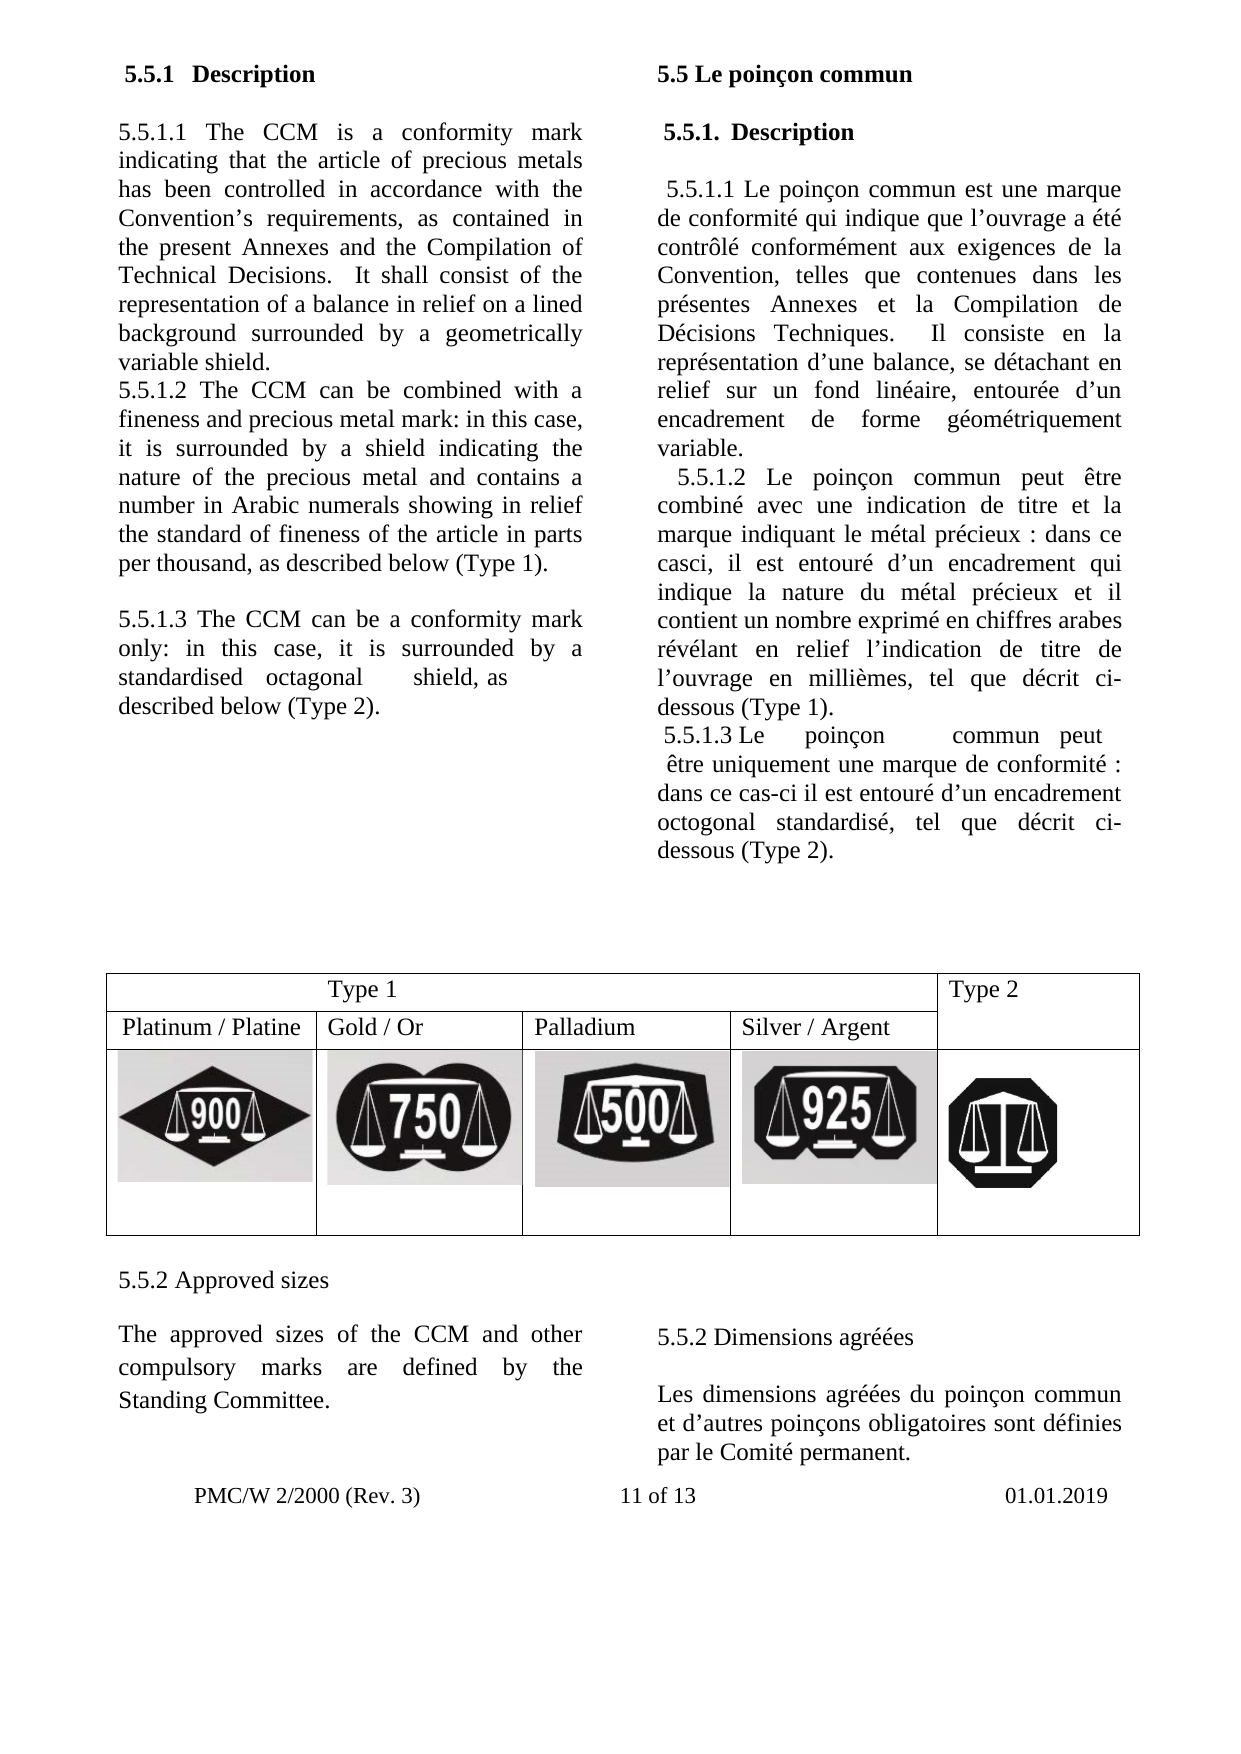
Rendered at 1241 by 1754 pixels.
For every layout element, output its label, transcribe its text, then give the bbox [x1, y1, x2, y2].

text 5.5.2 Approved sizes [118, 1236, 583, 1294]
table_cell Platinum / Platine [107, 1012, 316, 1049]
text 5.5.2 Dimensions agréées [657, 1322, 1122, 1351]
table_cell [731, 1050, 937, 1234]
picture [534, 1050, 730, 1187]
table_header [107, 974, 316, 1011]
text 5.5.1.2 The CCM can be combined with a fineness and precious metal mark: in this case, it is surrounded by a shield indicating the nature of the precious metal and contains a number in Arabic numerals showing in relief the standard of fineness of the article in parts per thousand, as described below (Type 1). [118, 375, 583, 577]
picture [741, 1050, 937, 1184]
picture [117, 1050, 313, 1182]
text 5.5.1.1 The CCM is a conformity mark indicating that the article of precious metals has been controlled in accordance with the Convention’s requirements, as contained in the present Annexes and the Compilation of Technical Decisions. It shall consist of the representation of a balance in relief on a lined background surrounded by a geometrically variable shield. [118, 117, 583, 375]
table_cell Gold / Or [317, 1012, 522, 1049]
table_header Type 2 [938, 974, 1139, 1049]
text Les dimensions agréées du poinçon commun et d’autres poinçons obligatoires sont définies par le Comité permanent. [657, 1379, 1122, 1466]
table_cell Palladium [523, 1012, 730, 1049]
table_cell [107, 1050, 316, 1234]
text 5.5.1 Description [118, 59, 583, 88]
text 5.5.1. Description [657, 117, 1122, 145]
text 5.5.1.3 The CCM can be a conformity mark only: in this case, it is surrounded by a standardised octagonal shield, as described below (Type 2). [118, 604, 583, 719]
text 5.5.1.3 Le poinçon commun peut être uniquement une marque de conformité : dans ce cas-ci il est entouré d’un encadrement octogonal standardisé, tel que décrit ci-dessous (Type 2). [657, 720, 1122, 864]
table_cell [523, 1050, 730, 1234]
picture [948, 1078, 1058, 1188]
table_cell [938, 1050, 1139, 1234]
text 5.5 Le poinçon commun [657, 59, 1122, 88]
picture [327, 1050, 523, 1185]
table_cell [317, 1050, 522, 1234]
text 5.5.1.2 Le poinçon commun peut être combiné avec une indication de titre et la marque indiquant le métal précieux : dans ce casci, il est entouré d’un encadrement qui indique la nature du métal précieux et il contient un nombre exprimé en chiffres arabes révélant en relief l’indication de titre de l’ouvrage en millièmes, tel que décrit ci-dessous (Type 1). [657, 462, 1122, 720]
text 5.5.1.1 Le poinçon commun est une marque de conformité qui indique que l’ouvrage a été contrôlé conformément aux exigences de la Convention, telles que contenues dans les présentes Annexes et la Compilation de Décisions Techniques. Il consiste en la représentation d’une balance, se détachant en relief sur un fond linéaire, entourée d’un encadrement de forme géométriquement variable. [657, 174, 1122, 462]
table_header [730, 974, 937, 1011]
text The approved sizes of the CCM and other compulsory marks are defined by the Standing Committee. [118, 1319, 583, 1414]
table_header Type 1 [316, 974, 730, 1011]
table_cell Silver / Argent [731, 1012, 937, 1049]
